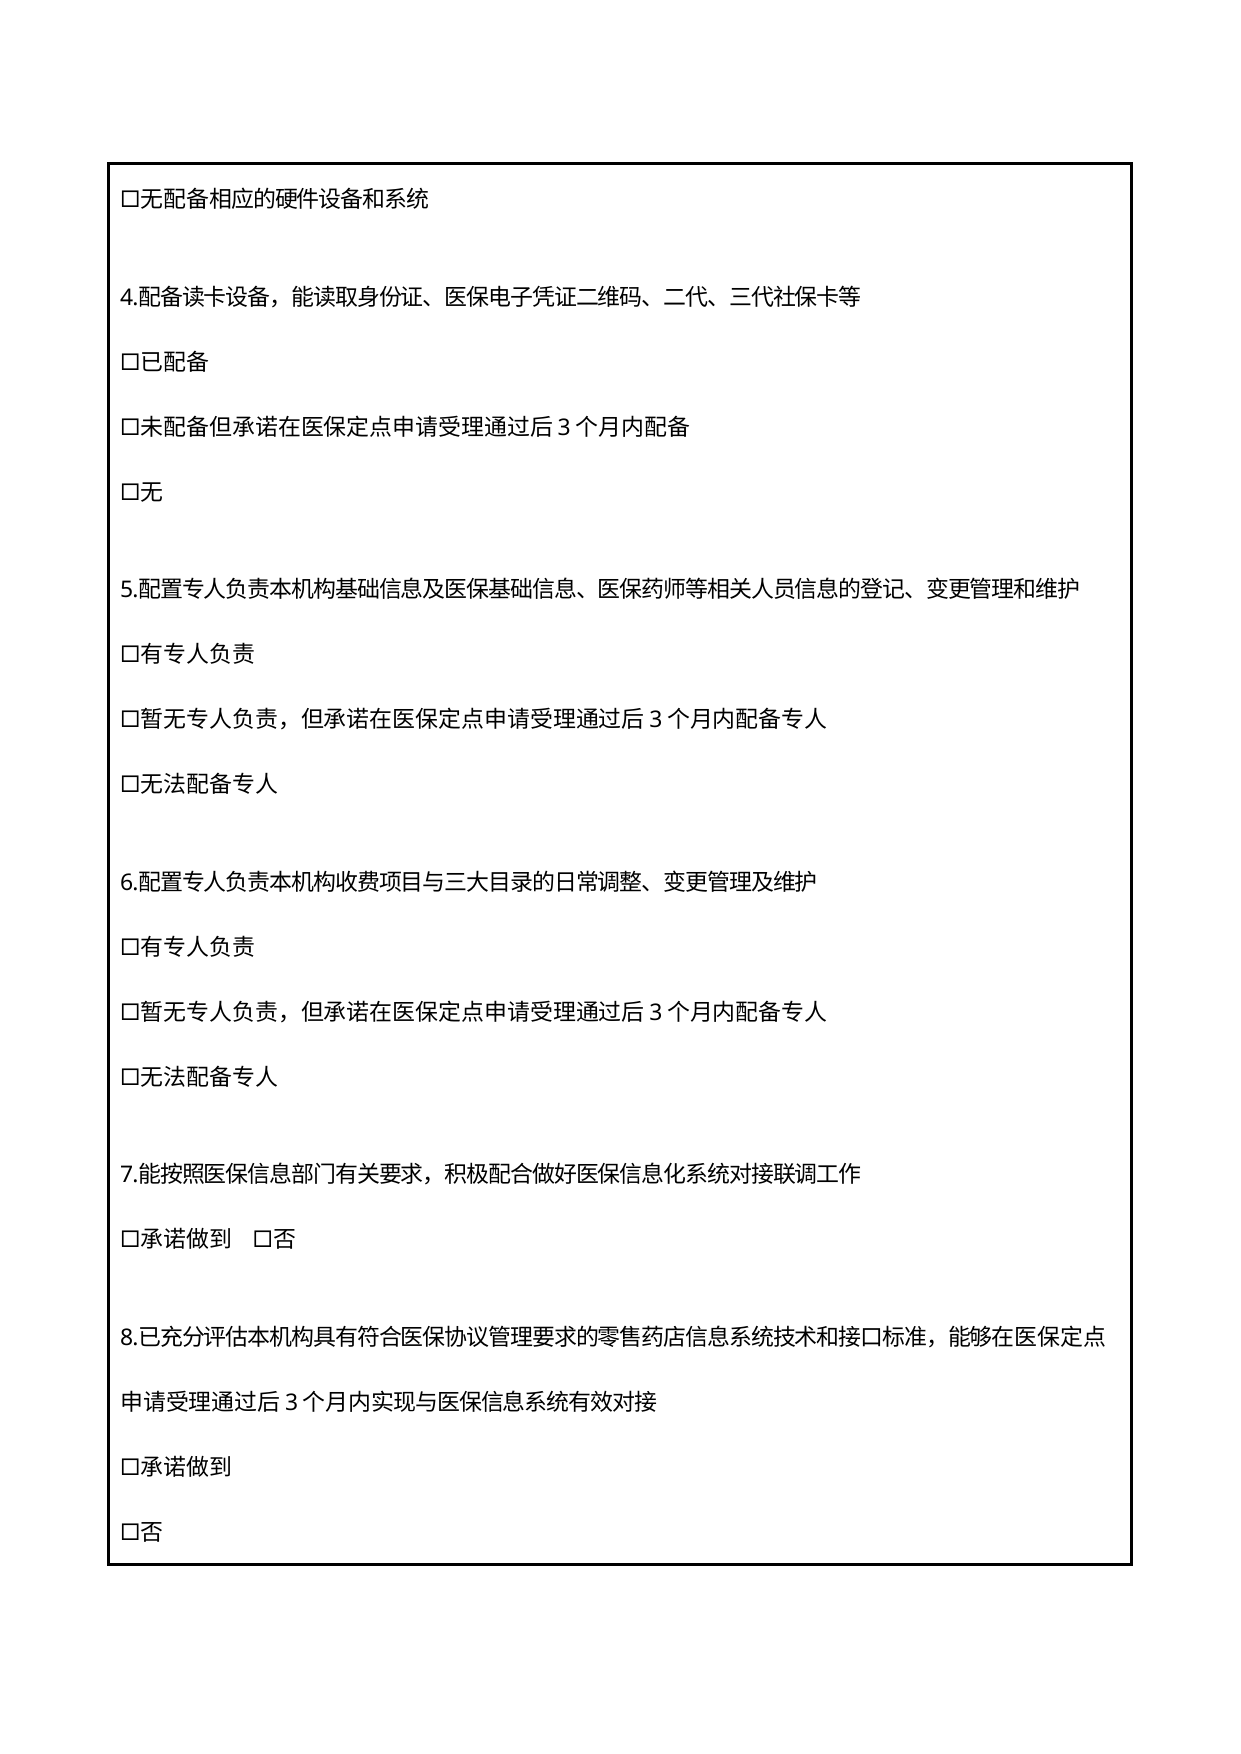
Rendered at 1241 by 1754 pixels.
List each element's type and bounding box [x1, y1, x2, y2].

table_cell [110, 165, 1130, 1563]
